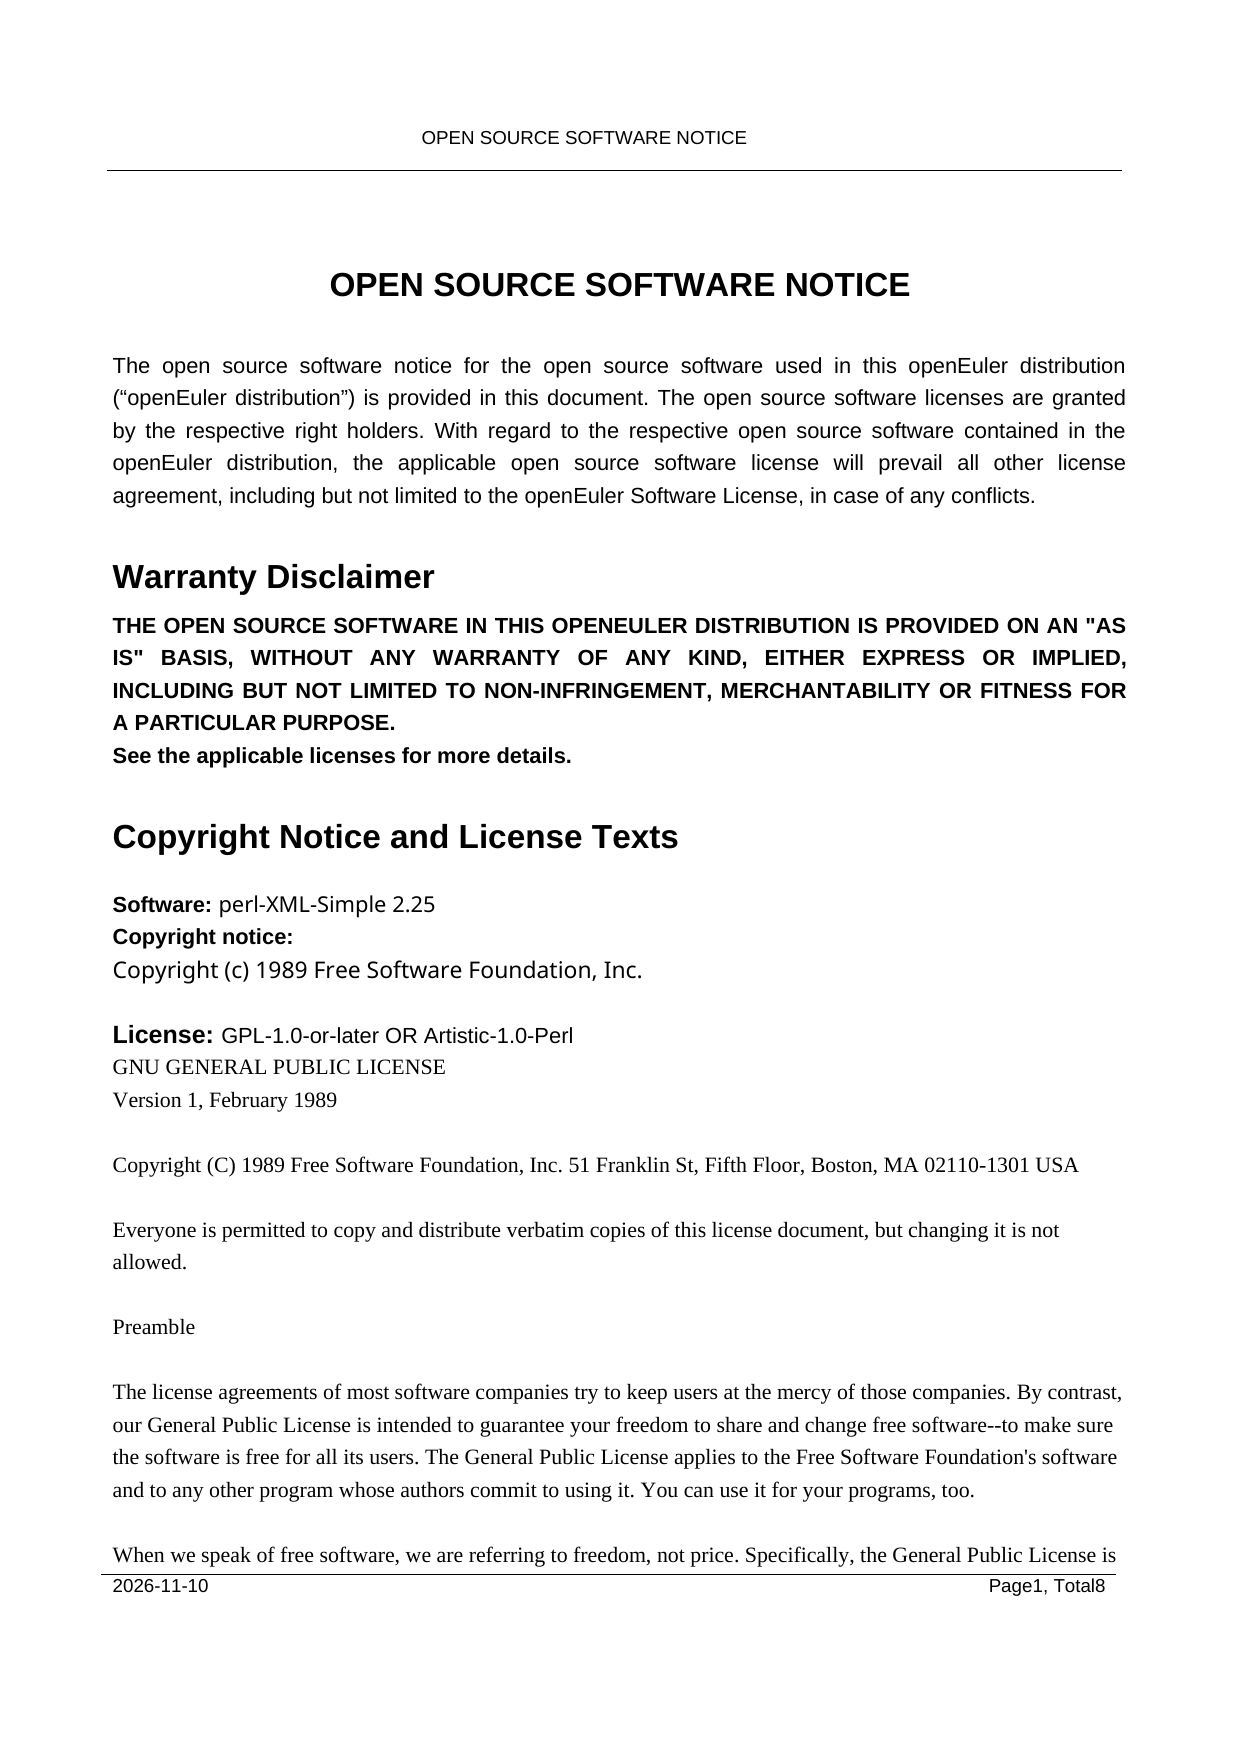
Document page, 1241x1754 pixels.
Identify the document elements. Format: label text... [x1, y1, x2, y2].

text The open source software notice for the open source software used in this openEuler distribution (“openEuler distribution”) is provided in this document. The open source software licenses are granted by the respective right holders. With regard to the respective open source software contained in the openEuler distribution, the applicable open source software license will prevail all other license agreement, including but not limited to the openEuler Software License, in case of any conflicts. [112, 349, 1128, 511]
text Copyright Notice and License Texts [112, 804, 1128, 869]
text THE OPEN SOURCE SOFTWARE IN THIS OPENEULER DISTRIBUTION IS PROVIDED ON AN "AS IS" BASIS, WITHOUT ANY WARRANTY OF ANY KIND, EITHER EXPRESS OR IMPLIED, INCLUDING BUT NOT LIMITED TO NON-INFRINGEMENT, MERCHANTABILITY OR FITNESS FOR A PARTICULAR PURPOSE. See the applicable licenses for more details. [112, 609, 1128, 771]
text Software: perl-XML-Simple 2.25 [112, 888, 1128, 921]
text Warranty Disclaimer [112, 544, 1128, 609]
text License: GPL-1.0-or-later OR Artistic-1.0-Perl [112, 1018, 1128, 1051]
text OPEN SOURCE SOFTWARE NOTICE [112, 251, 1128, 316]
text Copyright notice: [112, 921, 1128, 953]
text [112, 1051, 1128, 1571]
text Copyright (c) 1989 Free Software Foundation, Inc. [112, 953, 1128, 1018]
